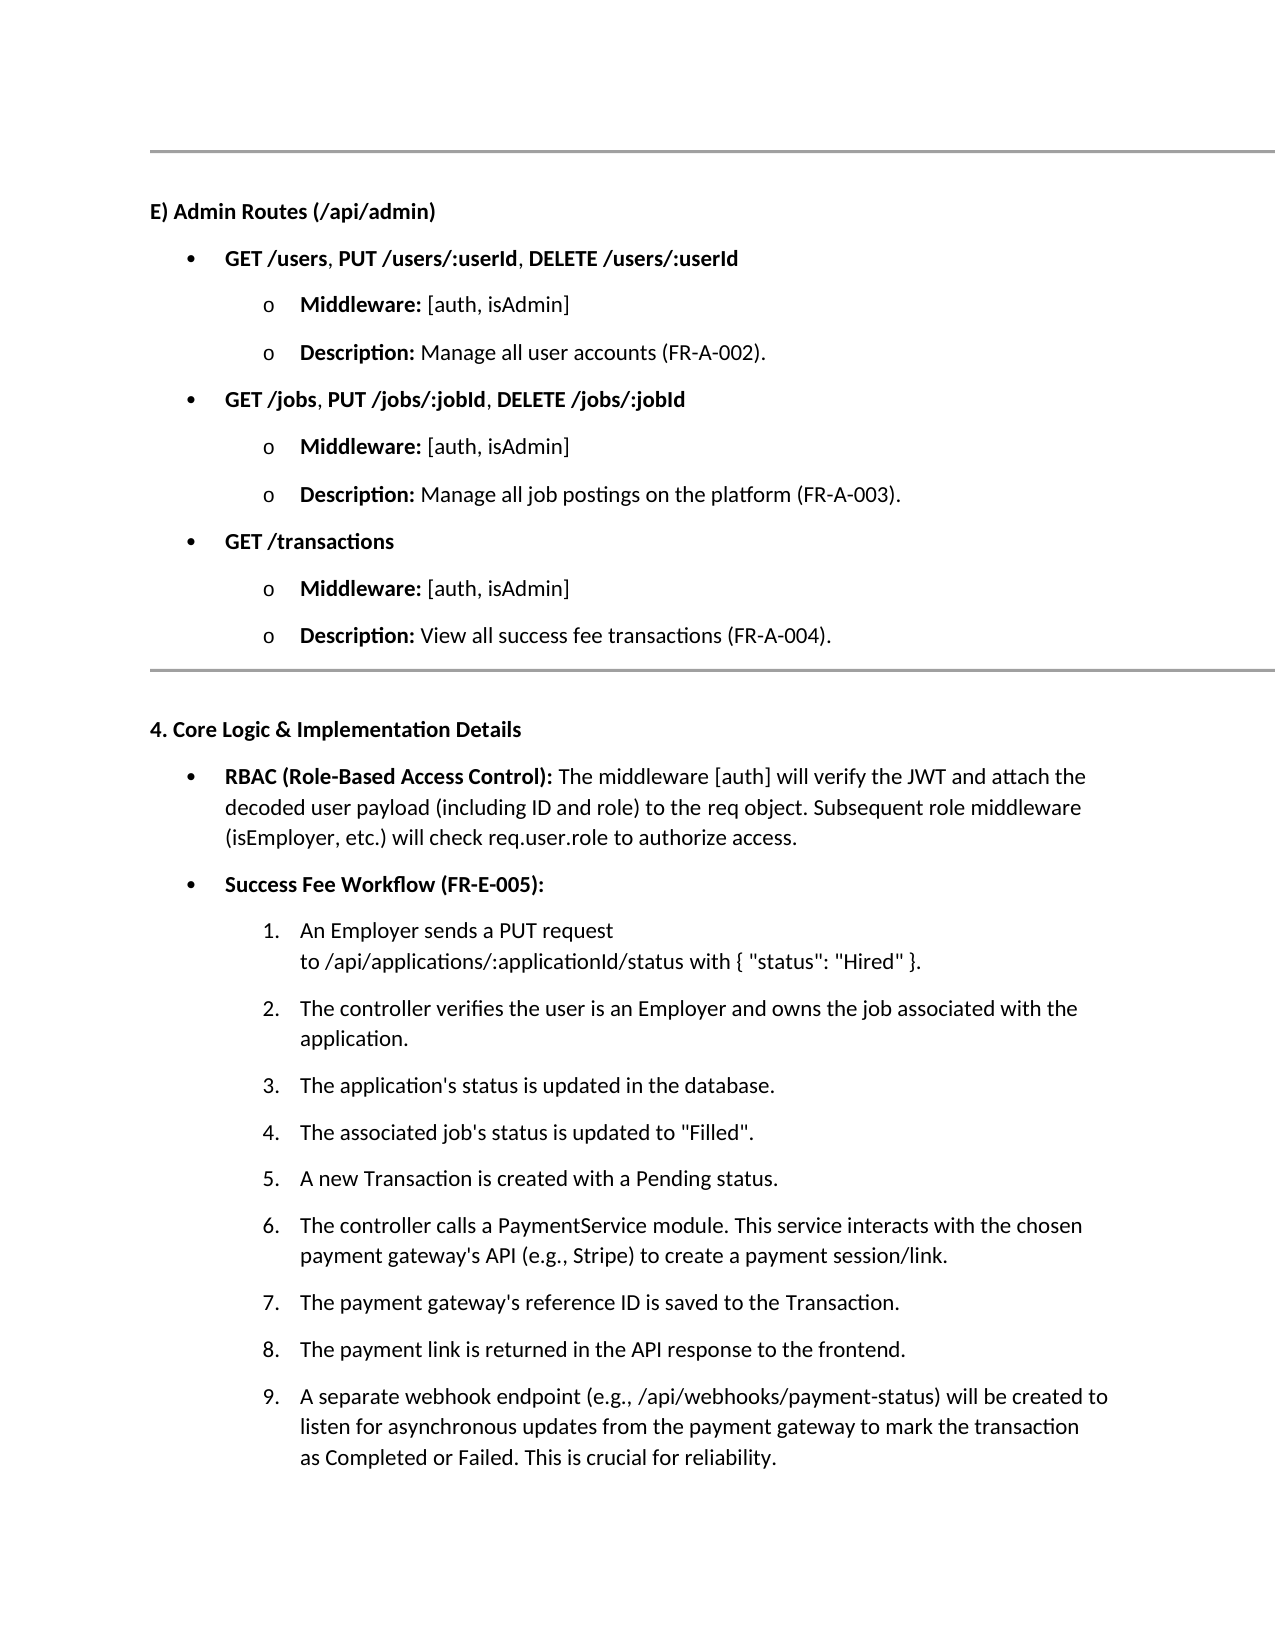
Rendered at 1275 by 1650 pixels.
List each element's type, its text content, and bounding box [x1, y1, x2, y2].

list A new Transaction is created with a Pending status. [262, 1164, 1125, 1193]
list Middleware: [auth, isAdmin] [262, 291, 1125, 319]
list An Employer sends a PUT request to /api/applications/:applicationId/status with { "status": "Hired" }. [262, 917, 1125, 975]
list Description: View all success fee transactions (FR-A-004). [262, 621, 1125, 650]
text E) Admin Routes (/api/admin) [150, 197, 1125, 225]
list Description: Manage all job postings on the platform (FR-A-003). [262, 480, 1125, 508]
list The associated job's status is updated to "Filled". [262, 1118, 1125, 1146]
text 4. Core Logic & Implementation Details [150, 716, 1125, 744]
list The application's status is updated in the database. [262, 1071, 1125, 1099]
list The payment link is returned in the API response to the frontend. [262, 1335, 1125, 1363]
list The controller verifies the user is an Employer and owns the job associated with the application. [262, 994, 1125, 1052]
list Middleware: [auth, isAdmin] [262, 432, 1125, 461]
list The controller calls a PaymentService module. This service interacts with the chosen payment gateway's API (e.g., Stripe) to create a payment session/link. [262, 1211, 1125, 1270]
list RBAC (Role-Based Access Control): The middleware [auth] will verify the JWT and attach the decoded user payload (including ID and role) to the req object. Subsequent role middleware (isEmployer, etc.) will check req.user.role to authorize access. [187, 762, 1125, 851]
list A separate webhook endpoint (e.g., /api/webhooks/payment-status) will be created to listen for asynchronous updates from the payment gateway to mark the transaction as Completed or Failed. This is crucial for reliability. [262, 1382, 1125, 1471]
list Description: Manage all user accounts (FR-A-002). [262, 338, 1125, 367]
list GET /transactions [187, 527, 1125, 555]
list GET /users, PUT /users/:userId, DELETE /users/:userId [187, 244, 1125, 272]
list Success Fee Workflow (FR-E-005): [187, 870, 1125, 898]
list The payment gateway's reference ID is saved to the Transaction. [262, 1288, 1125, 1317]
list Middleware: [auth, isAdmin] [262, 574, 1125, 602]
list GET /jobs, PUT /jobs/:jobId, DELETE /jobs/:jobId [187, 385, 1125, 413]
